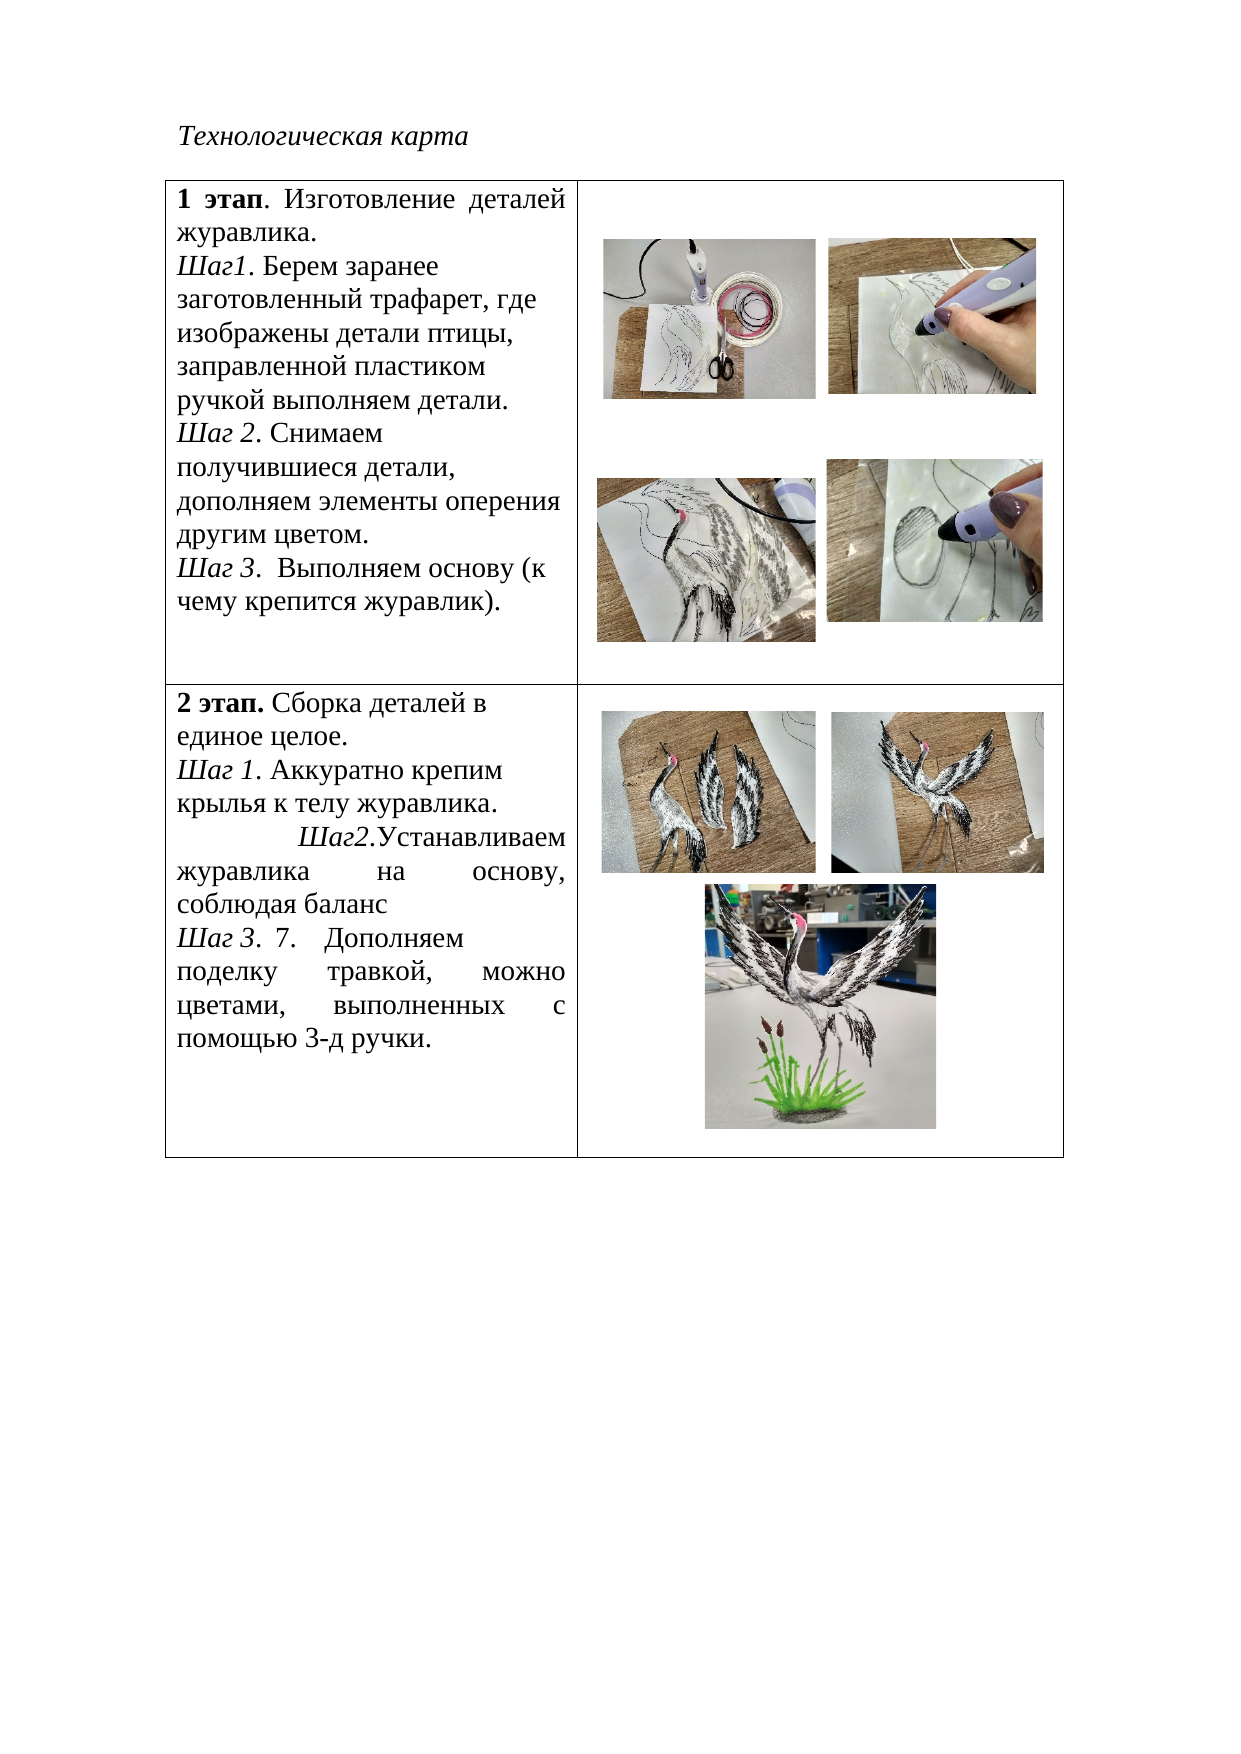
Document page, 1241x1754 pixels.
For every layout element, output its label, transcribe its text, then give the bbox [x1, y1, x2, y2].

table_header [578, 181, 1063, 684]
picture [597, 478, 816, 642]
picture [704, 884, 937, 1129]
picture [831, 712, 1044, 873]
picture [603, 239, 816, 399]
picture [828, 238, 1037, 394]
picture [826, 459, 1043, 622]
table_header 1 этап. Изготовление деталей журавлика. Шаг1. Берем заранее заготовленный трафарет, где изображены детали птицы, заправленной пластиком ручкой выполняем детали. Шаг 2. Снимаем получившиеся детали, дополняем элементы оперения другим цветом. Шаг 3. Выполняем основу (к чему крепится журавлик). [166, 181, 577, 684]
text Технологическая карта [177, 118, 1152, 152]
table_cell 2 этап. Сборка деталей в единое целое. Шаг 1. Аккуратно крепим крылья к телу журавлика. Шаг2.Устанавливаем журавлика на основу, соблюдая баланс Шаг 3. 7. Дополняем поделку травкой, можно цветами, выполненных с помощью 3-д ручки. [166, 685, 577, 1157]
table_cell [578, 685, 1063, 1157]
picture [601, 711, 816, 873]
